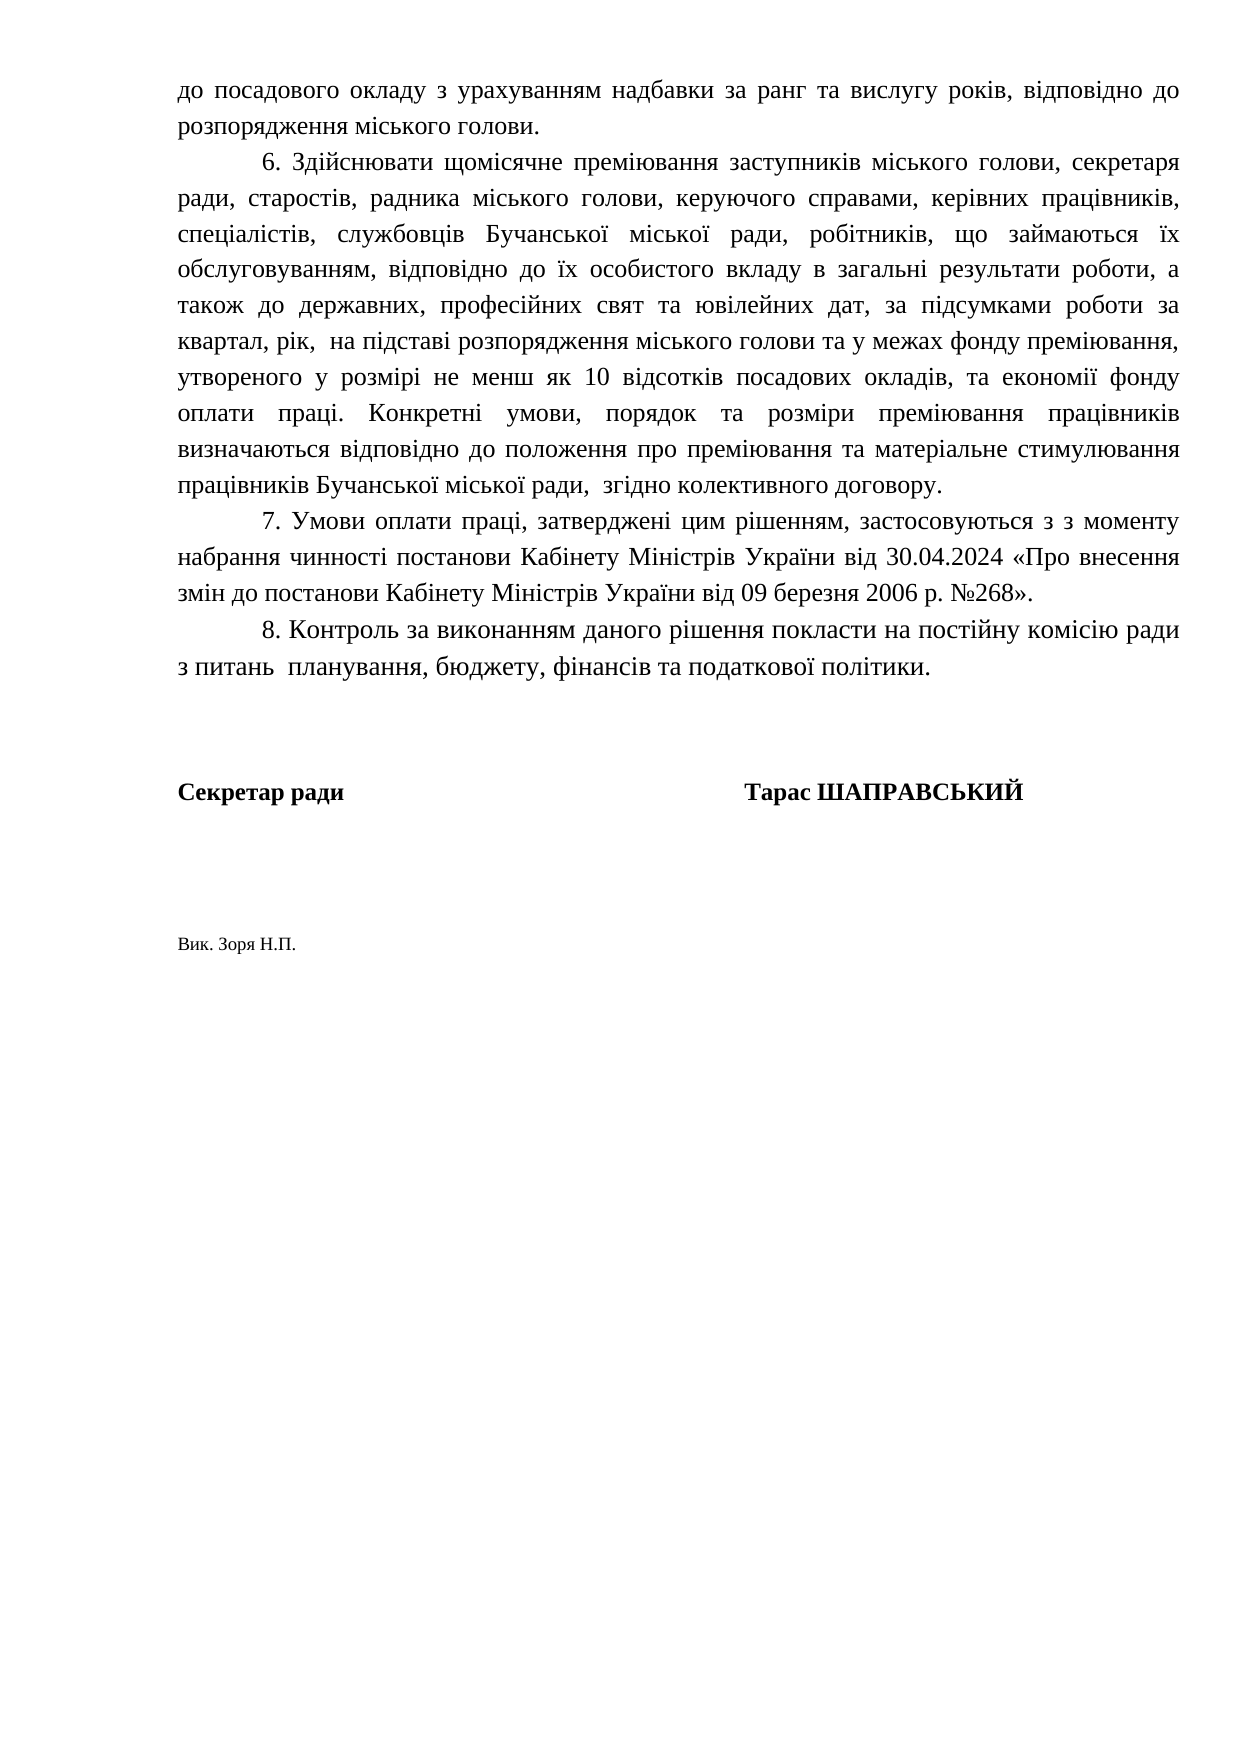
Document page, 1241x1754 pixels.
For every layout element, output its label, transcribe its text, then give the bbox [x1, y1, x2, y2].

text Секретар ради Тарас ШАПРАВСЬКИЙ [177, 777, 1181, 806]
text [177, 74, 1181, 140]
text Вик. Зоря Н.П. [177, 933, 1181, 954]
text 6. Здійснювати щомісячне преміювання заступників міського голови, секретаря ради, старостів, радника міського голови, керуючого справами, керівних працівників, спеціалістів, службовців Бучанської міської ради, робітників, що займаються їх обслуговуванням, відповідно до їх особистого вкладу в загальні результати роботи, а також до державних, професійних свят та ювілейних дат, за підсумками роботи за квартал, рік, на підставі розпорядження міського голови та у межах фонду преміювання, утвореного у розмірі не менш як 10 відсотків посадових окладів, та економії фонду оплати праці. Конкретні умови, порядок та розміри преміювання працівників визначаються відповідно до положення про преміювання та матеріальне стимулювання працівників Бучанської міської ради, згідно колективного договору. [177, 146, 1181, 499]
text 8. Контроль за виконанням даного рішення покласти на постійну комісію ради з питань планування, бюджету, фінансів та податкової політики. [177, 613, 1181, 681]
text 7. Умови оплати праці, затверджені цим рішенням, застосовуються з з моменту набрання чинності постанови Кабінету Міністрів України від 30.04.2024 «Про внесення змін до постанови Кабінету Міністрів України від 09 березня 2006 р. №268». [177, 505, 1181, 607]
